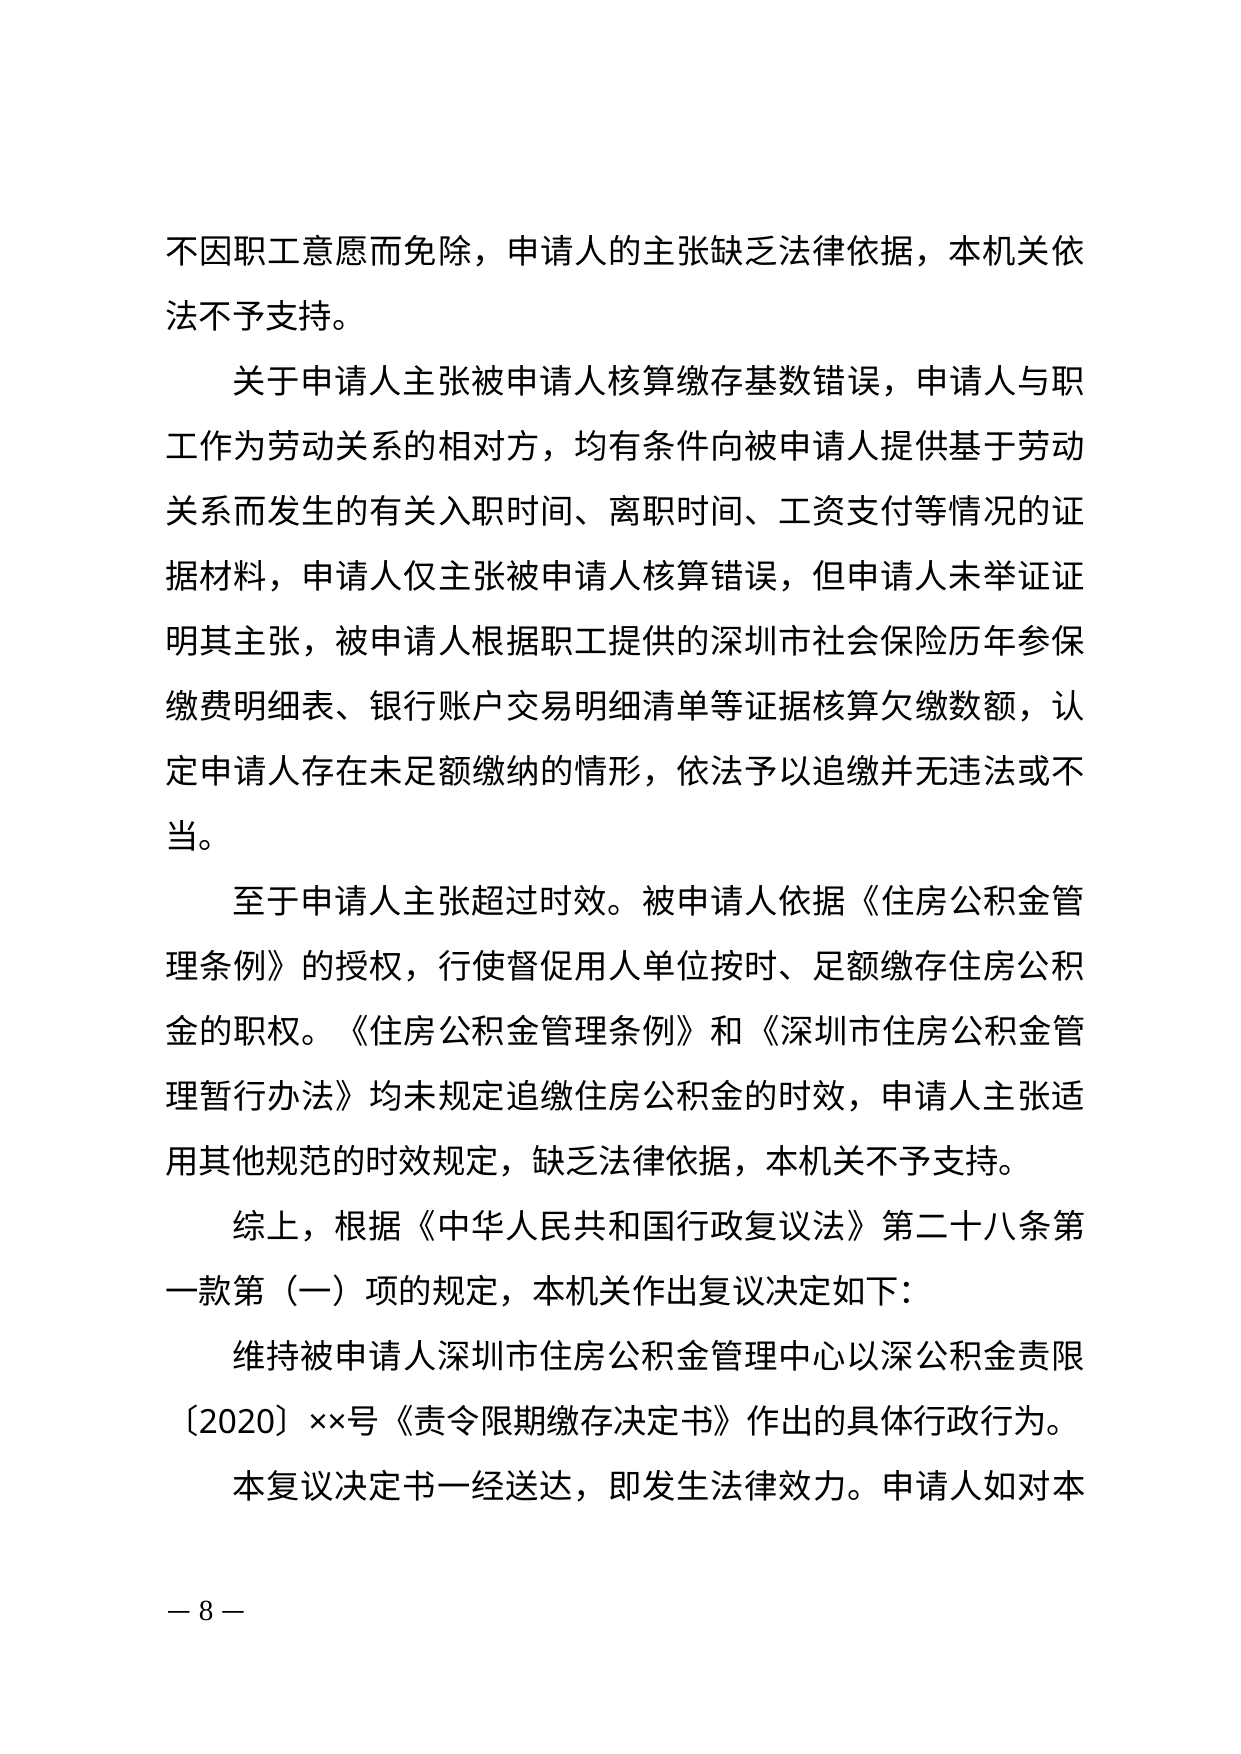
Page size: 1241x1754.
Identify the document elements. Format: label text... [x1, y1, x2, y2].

text 维持被申请人深圳市住房公积金管理中心以深公积金责限〔2020〕××号《责令限期缴存决定书》作出的具体行政行为。 [165, 1322, 1087, 1452]
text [165, 217, 1087, 347]
text 至于申请人主张超过时效。被申请人依据《住房公积金管理条例》的授权，行使督促用人单位按时、足额缴存住房公积金的职权。《住房公积金管理条例》和《深圳市住房公积金管理暂行办法》均未规定追缴住房公积金的时效，申请人主张适用其他规范的时效规定，缺乏法律依据，本机关不予支持。 [165, 867, 1087, 1192]
text 关于申请人主张被申请人核算缴存基数错误，申请人与职工作为劳动关系的相对方，均有条件向被申请人提供基于劳动关系而发生的有关入职时间、离职时间、工资支付等情况的证据材料，申请人仅主张被申请人核算错误，但申请人未举证证明其主张，被申请人根据职工提供的深圳市社会保险历年参保缴费明细表、银行账户交易明细清单等证据核算欠缴数额，认定申请人存在未足额缴纳的情形，依法予以追缴并无违法或不当。 [165, 347, 1087, 867]
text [165, 1452, 1087, 1517]
text 综上，根据《中华人民共和国行政复议法》第二十八条第一款第（一）项的规定，本机关作出复议决定如下： [165, 1192, 1087, 1322]
